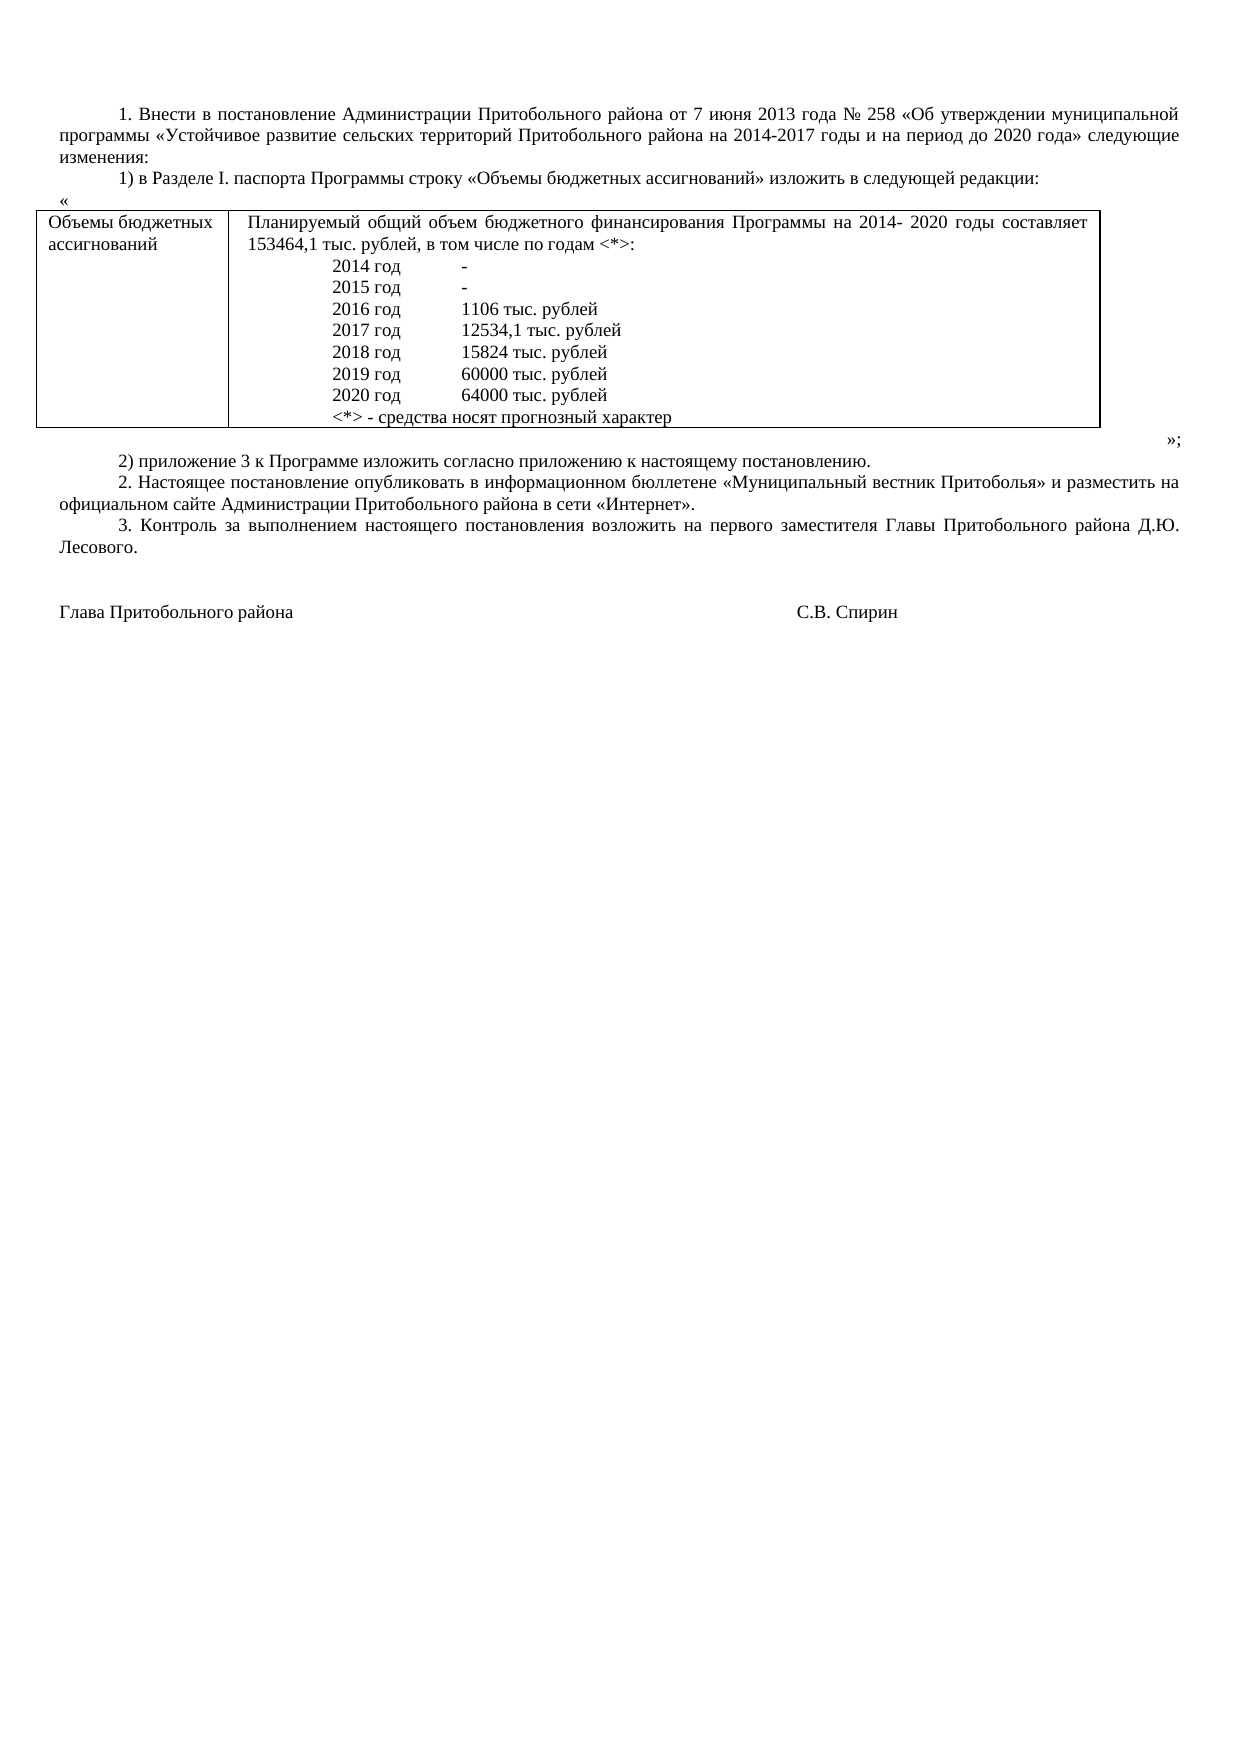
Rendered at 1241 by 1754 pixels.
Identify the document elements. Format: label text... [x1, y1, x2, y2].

text Глава Притобольного района С.В. Спирин [59, 601, 1181, 622]
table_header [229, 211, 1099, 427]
text 3. Контроль за выполнением настоящего постановления возложить на первого заместителя Главы Притобольного района Д.Ю. Лесового. [59, 514, 1181, 557]
text 1. Внести в постановление Администрации Притобольного района от 7 июня 2013 года № 258 «Об утверждении муниципальной программы «Устойчивое развитие сельских территорий Притобольного района на 2014-2017 годы и на период до 2020 года» следующие изменения: [59, 103, 1181, 167]
text 2. Настоящее постановление опубликовать в информационном бюллетене «Муниципальный вестник Притоболья» и разместить на официальном сайте Администрации Притобольного района в сети «Интернет». [59, 471, 1181, 514]
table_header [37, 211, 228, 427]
text 1) в Разделе I. паспорта Программы строку «Объемы бюджетных ассигнований» изложить в следующей редакции: [59, 167, 1181, 189]
text 2) приложение 3 к Программе изложить согласно приложению к настоящему постановлению. [59, 450, 1181, 471]
text « [59, 189, 1181, 210]
text »; [59, 428, 1181, 450]
